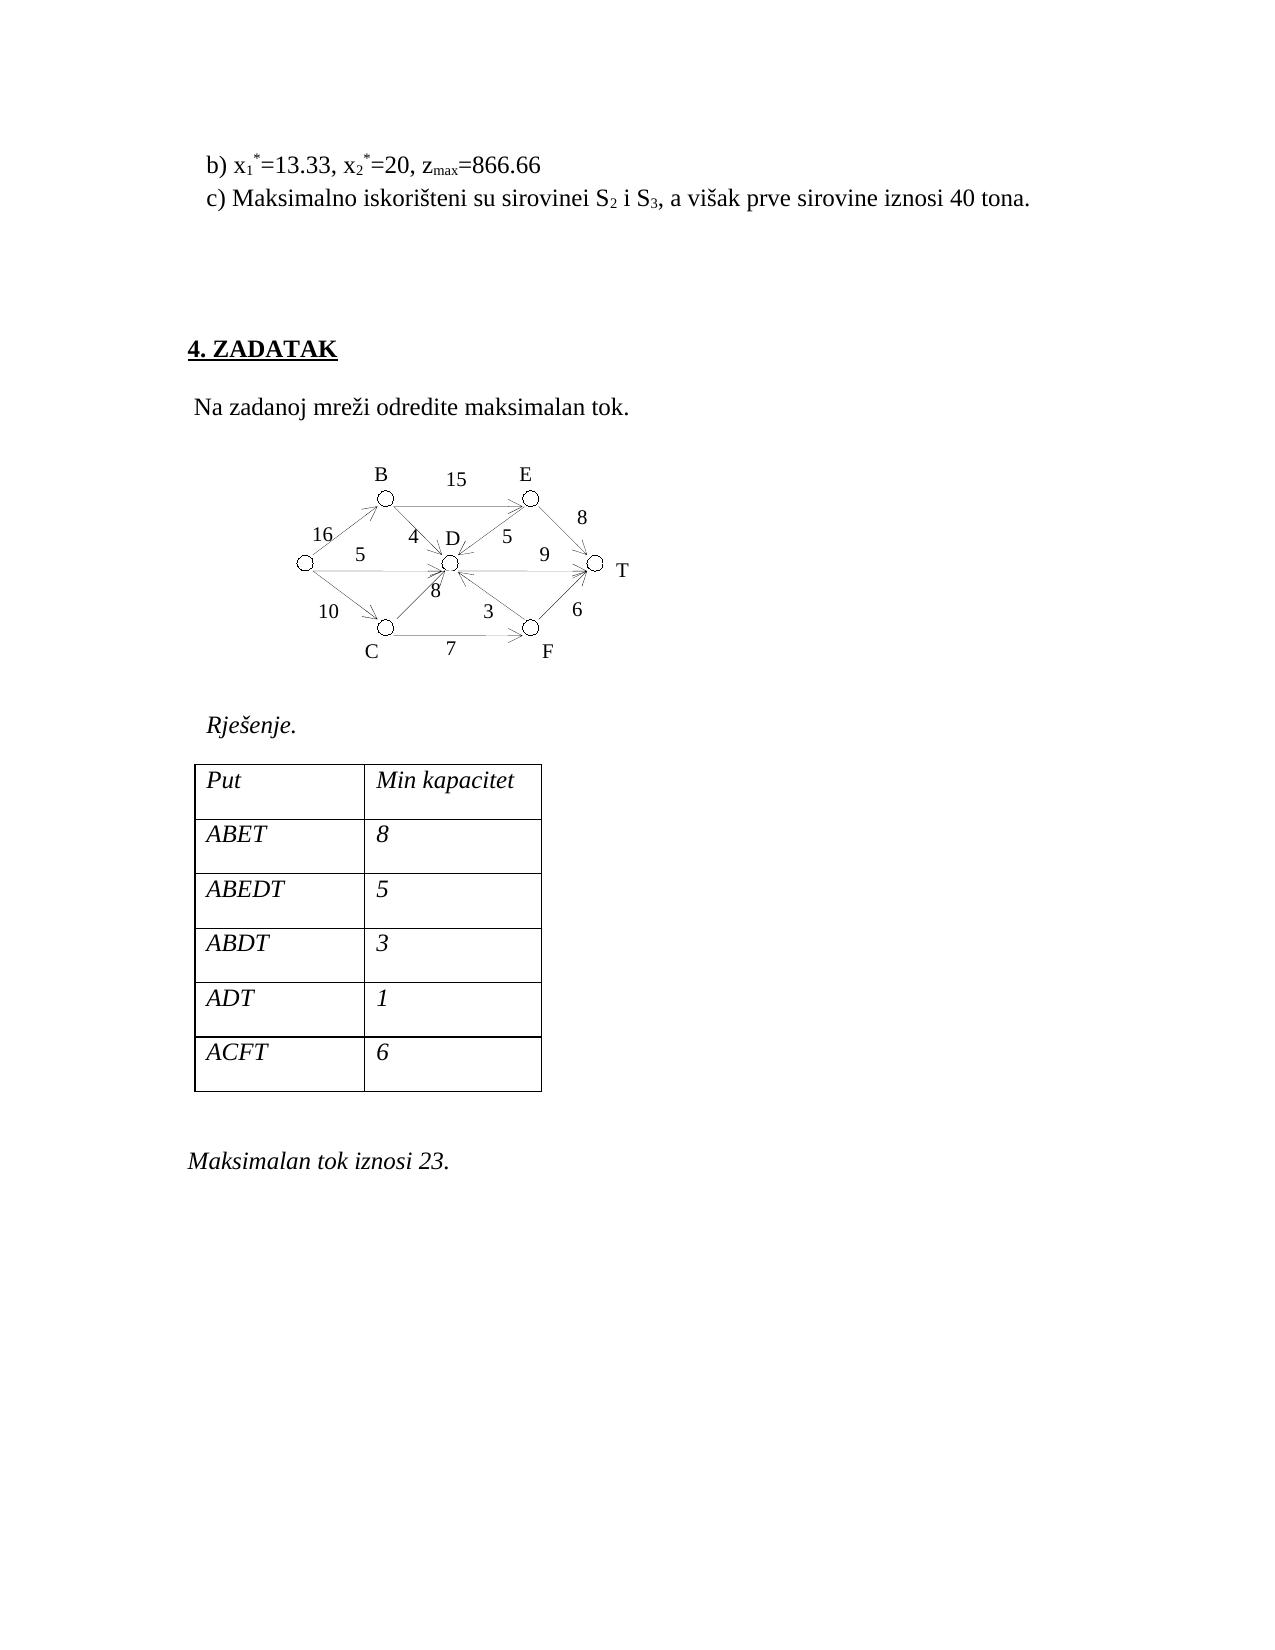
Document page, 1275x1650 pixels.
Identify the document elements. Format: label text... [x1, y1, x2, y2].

list c) Maksimalno iskorišteni su sirovinei S2 i S3, a višak prve sirovine iznosi 40 tona. [206, 183, 1087, 212]
text Na zadanoj mreži odredite maksimalan tok. [187, 392, 1087, 421]
table_cell ABEDT [196, 874, 364, 927]
table_header Put [196, 765, 364, 818]
table_cell ACFT [196, 1038, 364, 1091]
table_cell ABDT [196, 929, 364, 982]
table_cell 8 [365, 820, 541, 873]
table_cell 6 [365, 1038, 541, 1091]
text Maksimalan tok iznosi 23. [187, 1146, 1087, 1174]
table_cell 3 [365, 929, 541, 982]
table_cell ABET [196, 820, 364, 873]
table_header Min kapacitet [365, 765, 541, 818]
table_cell 1 [365, 983, 541, 1036]
table_cell 5 [365, 874, 541, 927]
text 4. ZADATAK [187, 334, 1087, 363]
list b) x1*=13.33, x2*=20, zmax=866.66 [206, 150, 1087, 179]
table_cell ADT [196, 983, 364, 1036]
list Rješenje. [206, 710, 1087, 739]
